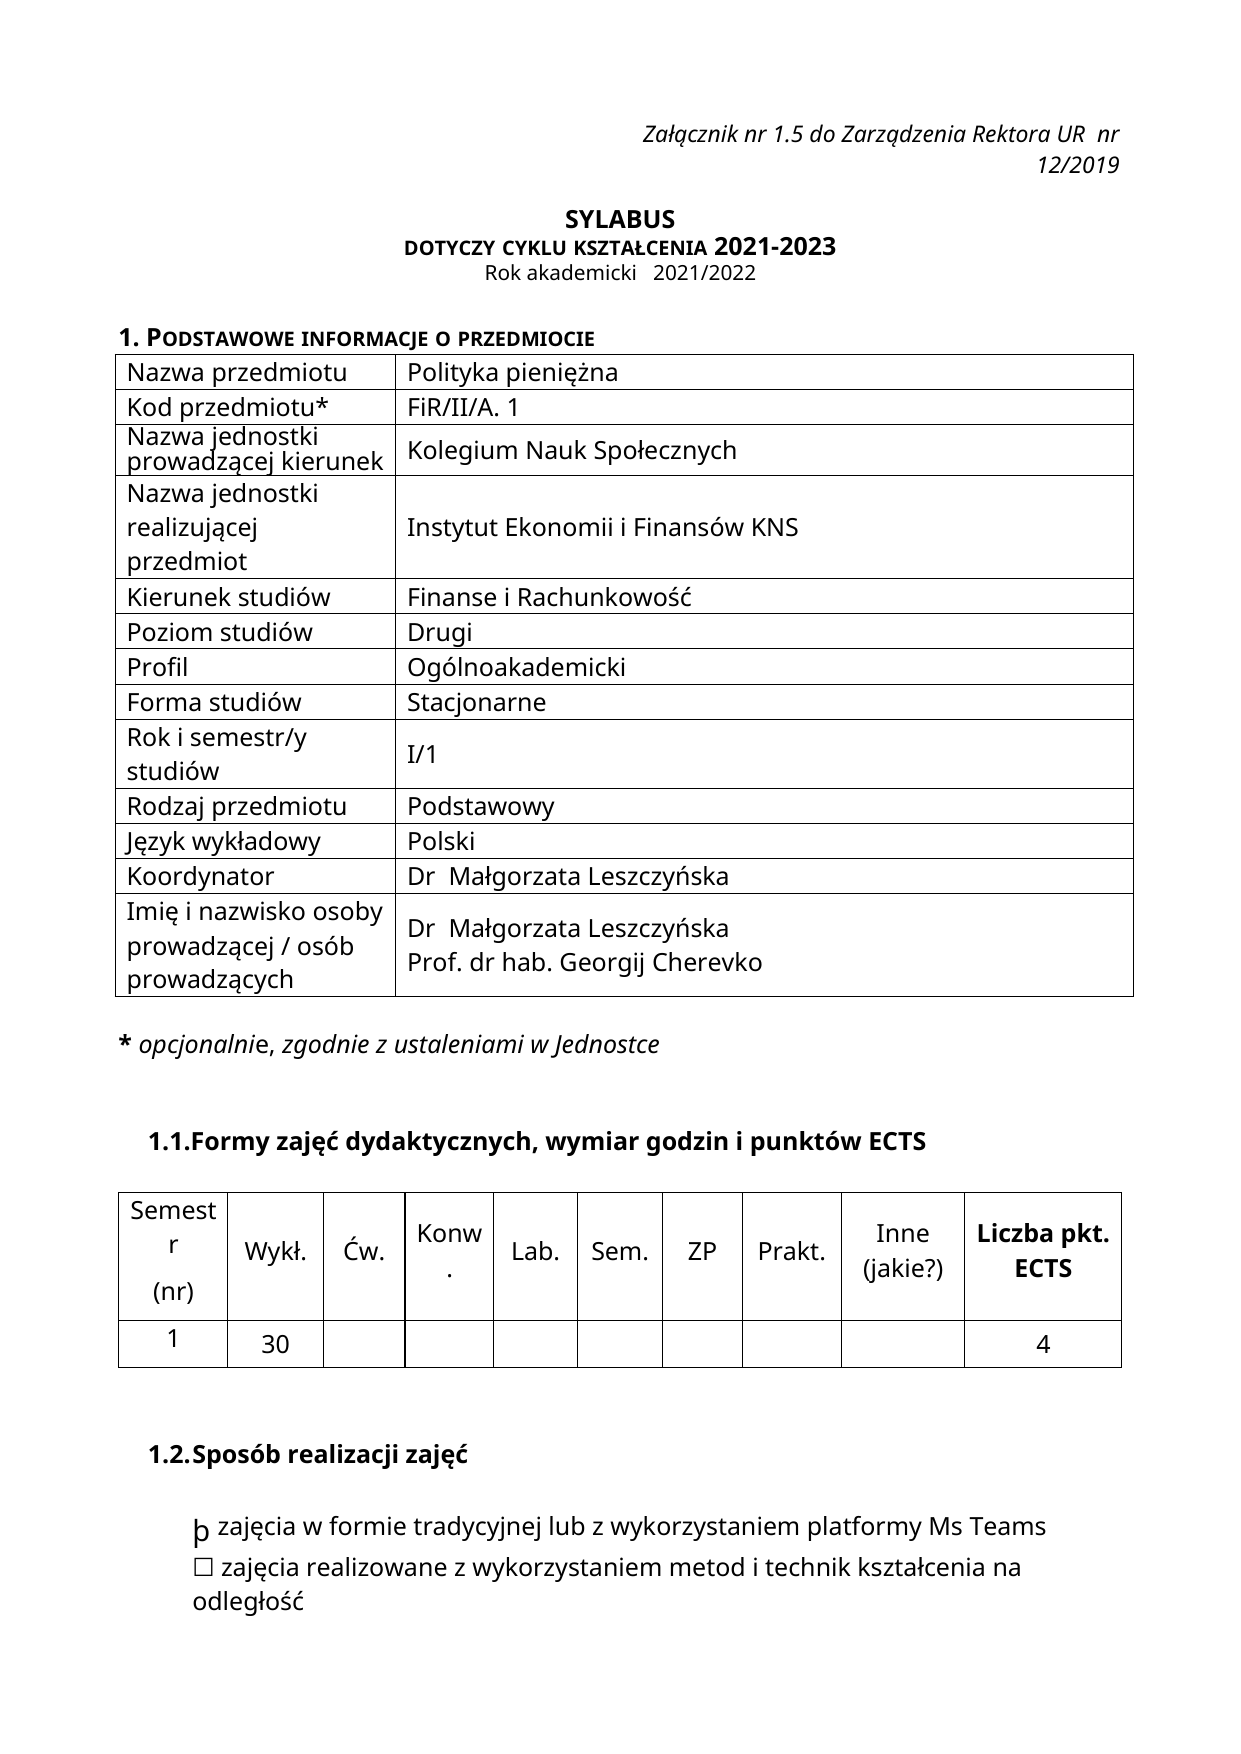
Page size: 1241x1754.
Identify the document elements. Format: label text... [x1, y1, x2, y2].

table_cell Imię i nazwisko osoby prowadzącej / osób prowadzących [116, 894, 395, 996]
table_cell Kod przedmiotu* [116, 390, 395, 424]
table_cell [842, 1321, 964, 1367]
text 1.1.Formy zajęć dydaktycznych, wymiar godzin i punktów ECTS [148, 1124, 1122, 1158]
text 1. Podstawowe informacje o przedmiocie [118, 319, 1122, 354]
table_header Konw. [406, 1193, 493, 1320]
table_cell Stacjonarne [396, 685, 1133, 718]
table_header Inne (jakie?) [842, 1193, 964, 1320]
table_cell Nazwa jednostki realizującej przedmiot [116, 476, 395, 578]
table_header Lab. [494, 1193, 577, 1320]
table_header Liczba pkt. ECTS [965, 1193, 1121, 1320]
table_cell Finanse i Rachunkowość [396, 579, 1133, 613]
table_cell [663, 1321, 742, 1367]
table_cell FiR/II/A. 1 [396, 390, 1133, 424]
table_cell [324, 1321, 404, 1367]
table_cell Instytut Ekonomii i Finansów KNS [396, 476, 1133, 578]
table_cell 1 [119, 1321, 227, 1367]
table_cell [494, 1321, 577, 1367]
table_cell Kolegium Nauk Społecznych [396, 425, 1133, 475]
table_cell Dr Małgorzata Leszczyńska [396, 859, 1133, 893]
table_cell 4 [965, 1321, 1121, 1367]
table_cell Kierunek studiów [116, 579, 395, 613]
table_cell [743, 1321, 841, 1367]
text dotyczy cyklu kształcenia 2021-2023 [118, 236, 1122, 261]
table_cell [406, 1321, 493, 1367]
table_header ZP [663, 1193, 742, 1320]
text Rok akademicki 2021/2022 [118, 261, 1122, 286]
table_cell Profil [116, 649, 395, 683]
table_cell Nazwa jednostki prowadzącej kierunek [116, 425, 395, 475]
table_header Polityka pieniężna [396, 355, 1133, 389]
table_cell [578, 1321, 662, 1367]
table_cell 30 [228, 1321, 323, 1367]
table_header Wykł. [228, 1193, 323, 1320]
text þ zajęcia w formie tradycyjnej lub z wykorzystaniem platformy Ms Teams [192, 1504, 1122, 1550]
table_cell Język wykładowy [116, 824, 395, 858]
text 1.2. Sposób realizacji zajęć [148, 1436, 1122, 1471]
table_cell Forma studiów [116, 685, 395, 718]
table_cell Podstawowy [396, 789, 1133, 823]
table_cell Ogólnoakademicki [396, 649, 1133, 683]
table_cell Dr Małgorzata Leszczyńska Prof. dr hab. Georgij Cherevko [396, 894, 1133, 996]
text SYLABUS [118, 201, 1122, 236]
table_header Ćw. [324, 1193, 404, 1320]
table_cell Drugi [396, 614, 1133, 648]
table_cell Poziom studiów [116, 614, 395, 648]
table_cell Koordynator [116, 859, 395, 893]
table_cell Rok i semestr/y studiów [116, 720, 395, 788]
table_header Prakt. [743, 1193, 841, 1320]
table_cell Polski [396, 824, 1133, 858]
table_header Sem. [578, 1193, 662, 1320]
text Załącznik nr 1.5 do Zarządzenia Rektora UR nr 12/2019 [118, 118, 1122, 181]
text * opcjonalnie, zgodnie z ustaleniami w Jednostce [118, 1026, 1122, 1061]
table_cell Rodzaj przedmiotu [116, 789, 395, 823]
text ☐ zajęcia realizowane z wykorzystaniem metod i technik kształcenia na odległość [192, 1550, 1122, 1618]
table_header Nazwa przedmiotu [116, 355, 395, 389]
table_header Semestr (nr) [119, 1193, 227, 1320]
table_cell I/1 [396, 720, 1133, 788]
